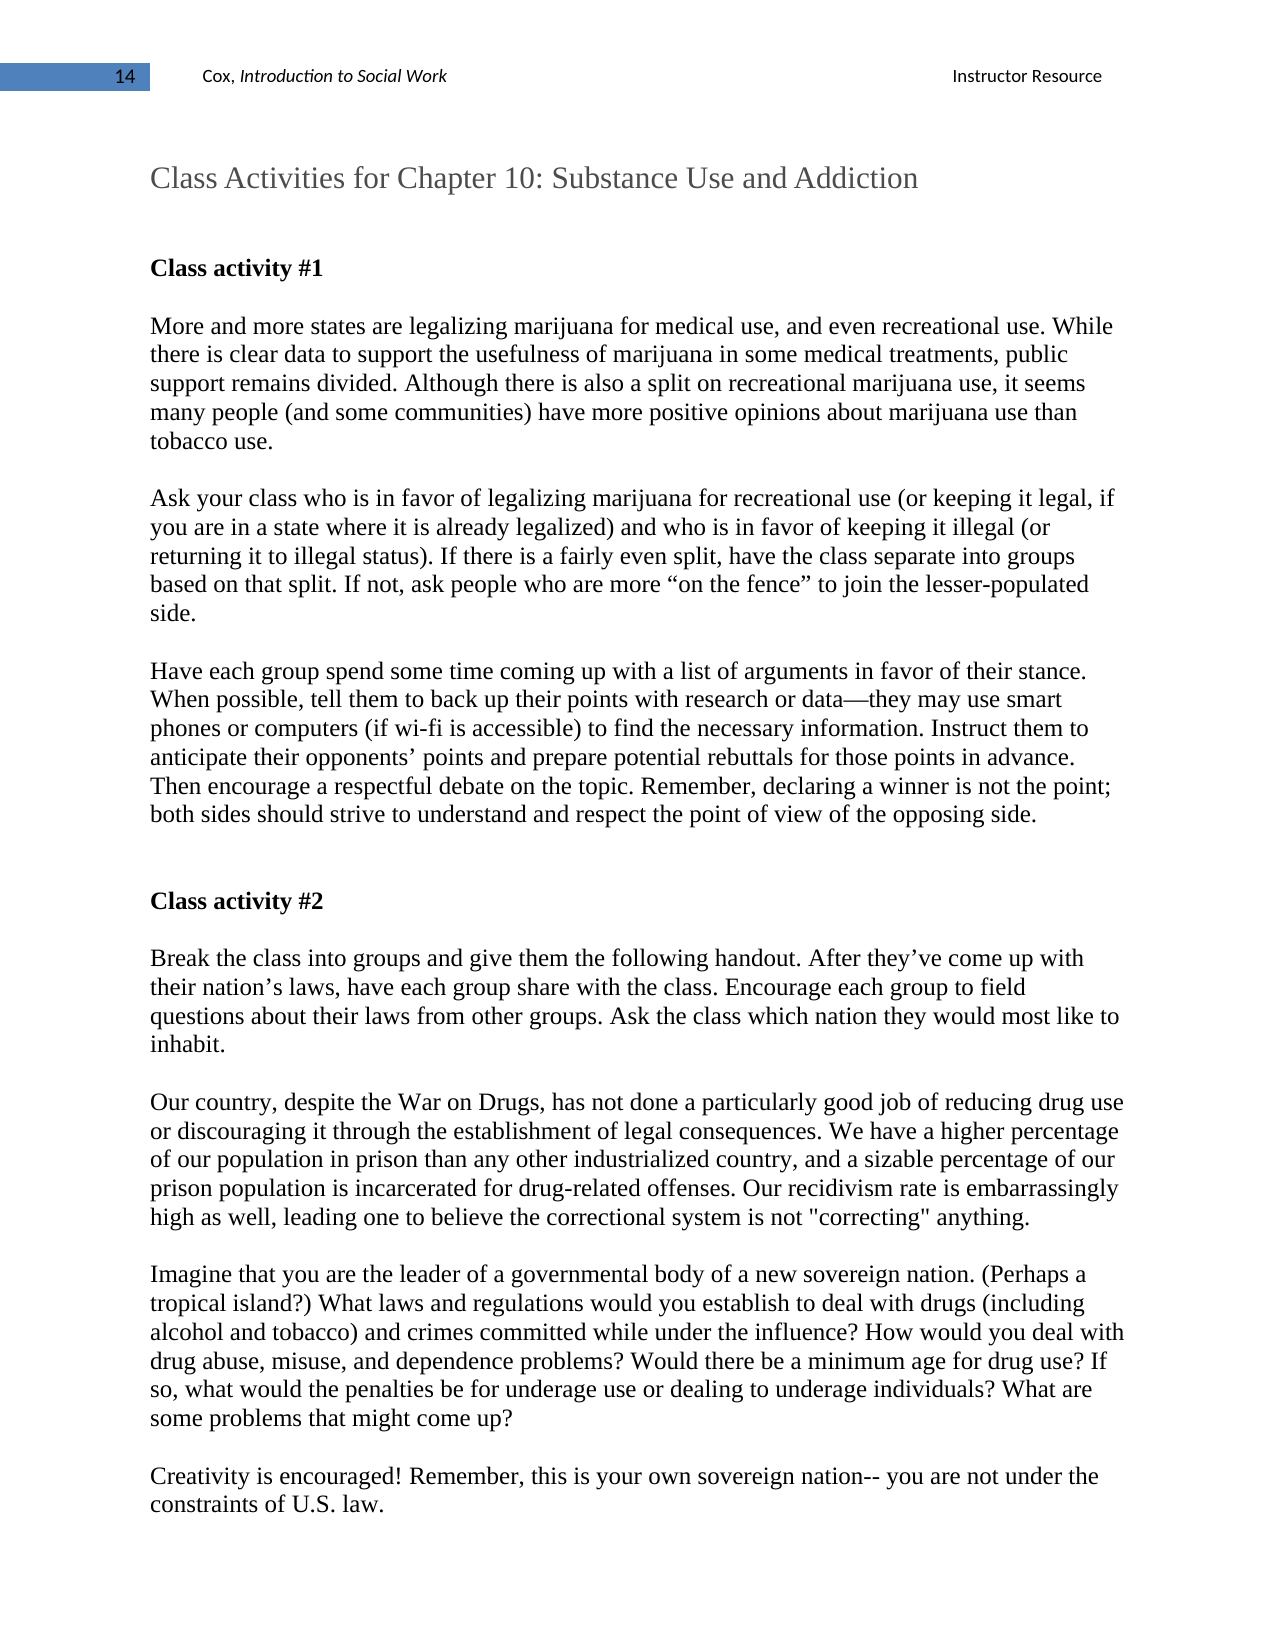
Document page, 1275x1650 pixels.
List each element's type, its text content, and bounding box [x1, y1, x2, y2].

text More and more states are legalizing marijuana for medical use, and even recreational use. While there is clear data to support the usefulness of marijuana in some medical treatments, public support remains divided. Although there is also a split on recreational marijuana use, it seems many people (and some communities) have more positive opinions about marijuana use than tobacco use. [150, 311, 1125, 454]
text Have each group spend some time coming up with a list of arguments in favor of their stance. When possible, tell them to back up their points with research or data—they may use smart phones or computers (if wi-fi is accessible) to find the necessary information. Instruct them to anticipate their opponents’ points and prepare potential rebuttals for those points in advance. Then encourage a respectful debate on the topic. Remember, declaring a winner is not the point; both sides should strive to understand and respect the point of view of the opposing side. [150, 656, 1125, 828]
text Ask your class who is in favor of legalizing marijuana for recreational use (or keeping it legal, if you are in a state where it is already legalized) and who is in favor of keeping it illegal (or returning it to illegal status). If there is a fairly even split, have the class separate into groups based on that split. If not, ask people who are more “on the fence” to join the lesser-populated side. [150, 483, 1125, 627]
text Break the class into groups and give them the following handout. After they’ve come up with their nation’s laws, have each group share with the class. Encourage each group to field questions about their laws from other groups. Ask the class which nation they would most like to inhabit. [150, 943, 1125, 1058]
text Class activity #1 [150, 253, 1125, 282]
text Our country, despite the War on Drugs, has not done a particularly good job of reducing drug use or discouraging it through the establishment of legal consequences. We have a higher percentage of our population in prison than any other industrialized country, and a sizable percentage of our prison population is incarcerated for drug-related offenses. Our recidivism rate is embarrassingly high as well, leading one to believe the correctional system is not "correcting" anything. Imagine that you are the leader of a governmental body of a new sovereign nation. (Perhaps a tropical island?) What laws and regulations would you establish to deal with drugs (including alcohol and tobacco) and crimes committed while under the influence? How would you deal with drug abuse, misuse, and dependence problems? Would there be a minimum age for drug use? If so, what would the penalties be for underage use or dealing to underage individuals? What are some problems that might come up? Creativity is encouraged! Remember, this is your own sovereign nation-- you are not under the constraints of U.S. law. [150, 1087, 1125, 1518]
text Class activity #2 [150, 886, 1125, 914]
subtitle Class Activities for Chapter 10: Substance Use and Addiction [150, 160, 1125, 196]
